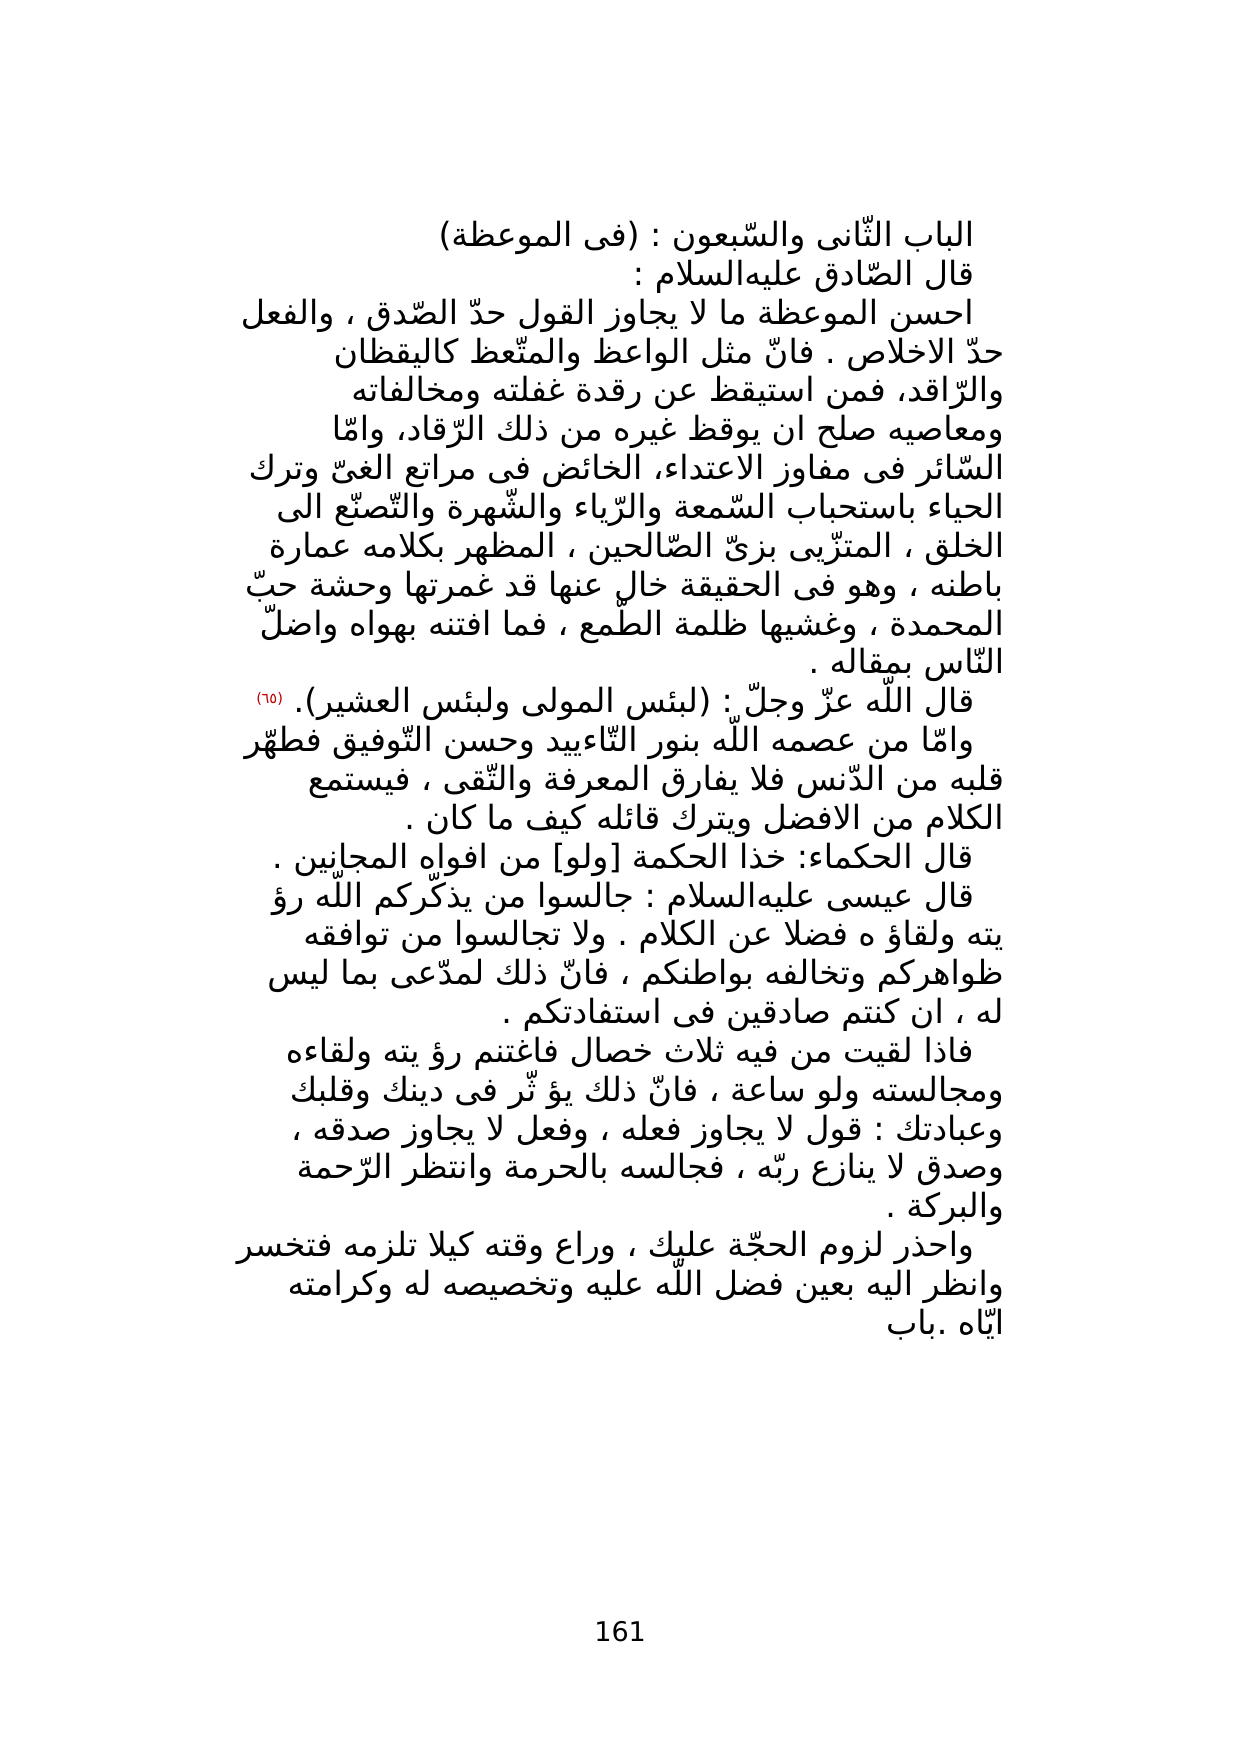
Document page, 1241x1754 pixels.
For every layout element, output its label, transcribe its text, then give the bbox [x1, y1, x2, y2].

text قال عيسى عليه‌السلام : جالسوا من يذكّركم اللّه رؤ يته ولقاؤ ه فضلا عن الكلام . ولا تجالسوا من توافقه ظواهركم وتخالفه بواطنكم ، فانّ ذلك لمدّعى بما ليس له ، ان كنتم صادقين فى استفادتكم . [236, 876, 1004, 1031]
text فاذا لقيت من فيه ثلاث خصال فاغتنم رؤ يته ولقاءه ومجالسته ولو ساعة ، فانّ ذلك يؤ ثّر فى دينك وقلبك وعبادتك : قول لا يجاوز فعله ، وفعل لا يجاوز صدقه ، وصدق لا ينازع ربّه ، فجالسه بالحرمة وانتظر الرّحمة والبركة . [236, 1031, 1004, 1226]
text قال اللّه عزّ وجلّ : (لبئس المولى ولبئس العشير). (٦٥) [236, 682, 1004, 721]
text احسن الموعظة ما لا يجاوز القول حدّ الصّدق ، والفعل حدّ الاخلاص . فانّ مثل الواعظ والمتّعظ كاليقظان والرّاقد، فمن استيقظ عن رقدة غفلته ومخالفاته ومعاصيه صلح ان يوقظ غيره من ذلك الرّقاد، وامّا السّائر فى مفاوز الاعتداء، الخائض فى مراتع الغىّ وترك الحياء باستحباب السّمعة والرّياء والشّهرة والتّصنّع الى الخلق ، المتزّيى بزىّ الصّالحين ، المظهر بكلامه عمارة باطنه ، وهو فى الحقيقة خال عنها قد غمرتها وحشة حبّ المحمدة ، وغشيها ظلمة الطّمع ، فما افتنه بهواه واضلّ النّاس بمقاله . [236, 293, 1004, 682]
text وامّا من عصمه اللّه بنور التّاءييد وحسن التّوفيق فطهّر قلبه من الدّنس فلا يفارق المعرفة والتّقى ، فيستمع الكلام من الافضل ويترك قائله كيف ما كان . [236, 721, 1004, 837]
text الباب الثّانى والسّبعون : (فى الموعظة) [236, 216, 1004, 254]
text قال الحكماء: خذا الحكمة [ولو] من افواه المجانين . [236, 837, 1004, 876]
text واحذر لزوم الحجّة عليك ، وراع وقته كيلا تلزمه فتخسر وانظر اليه بعين فضل اللّه عليه وتخصيصه له وكرامته ايّاه .باب [236, 1226, 1004, 1342]
text قال الصّادق عليه‌السلام : [236, 254, 1004, 293]
